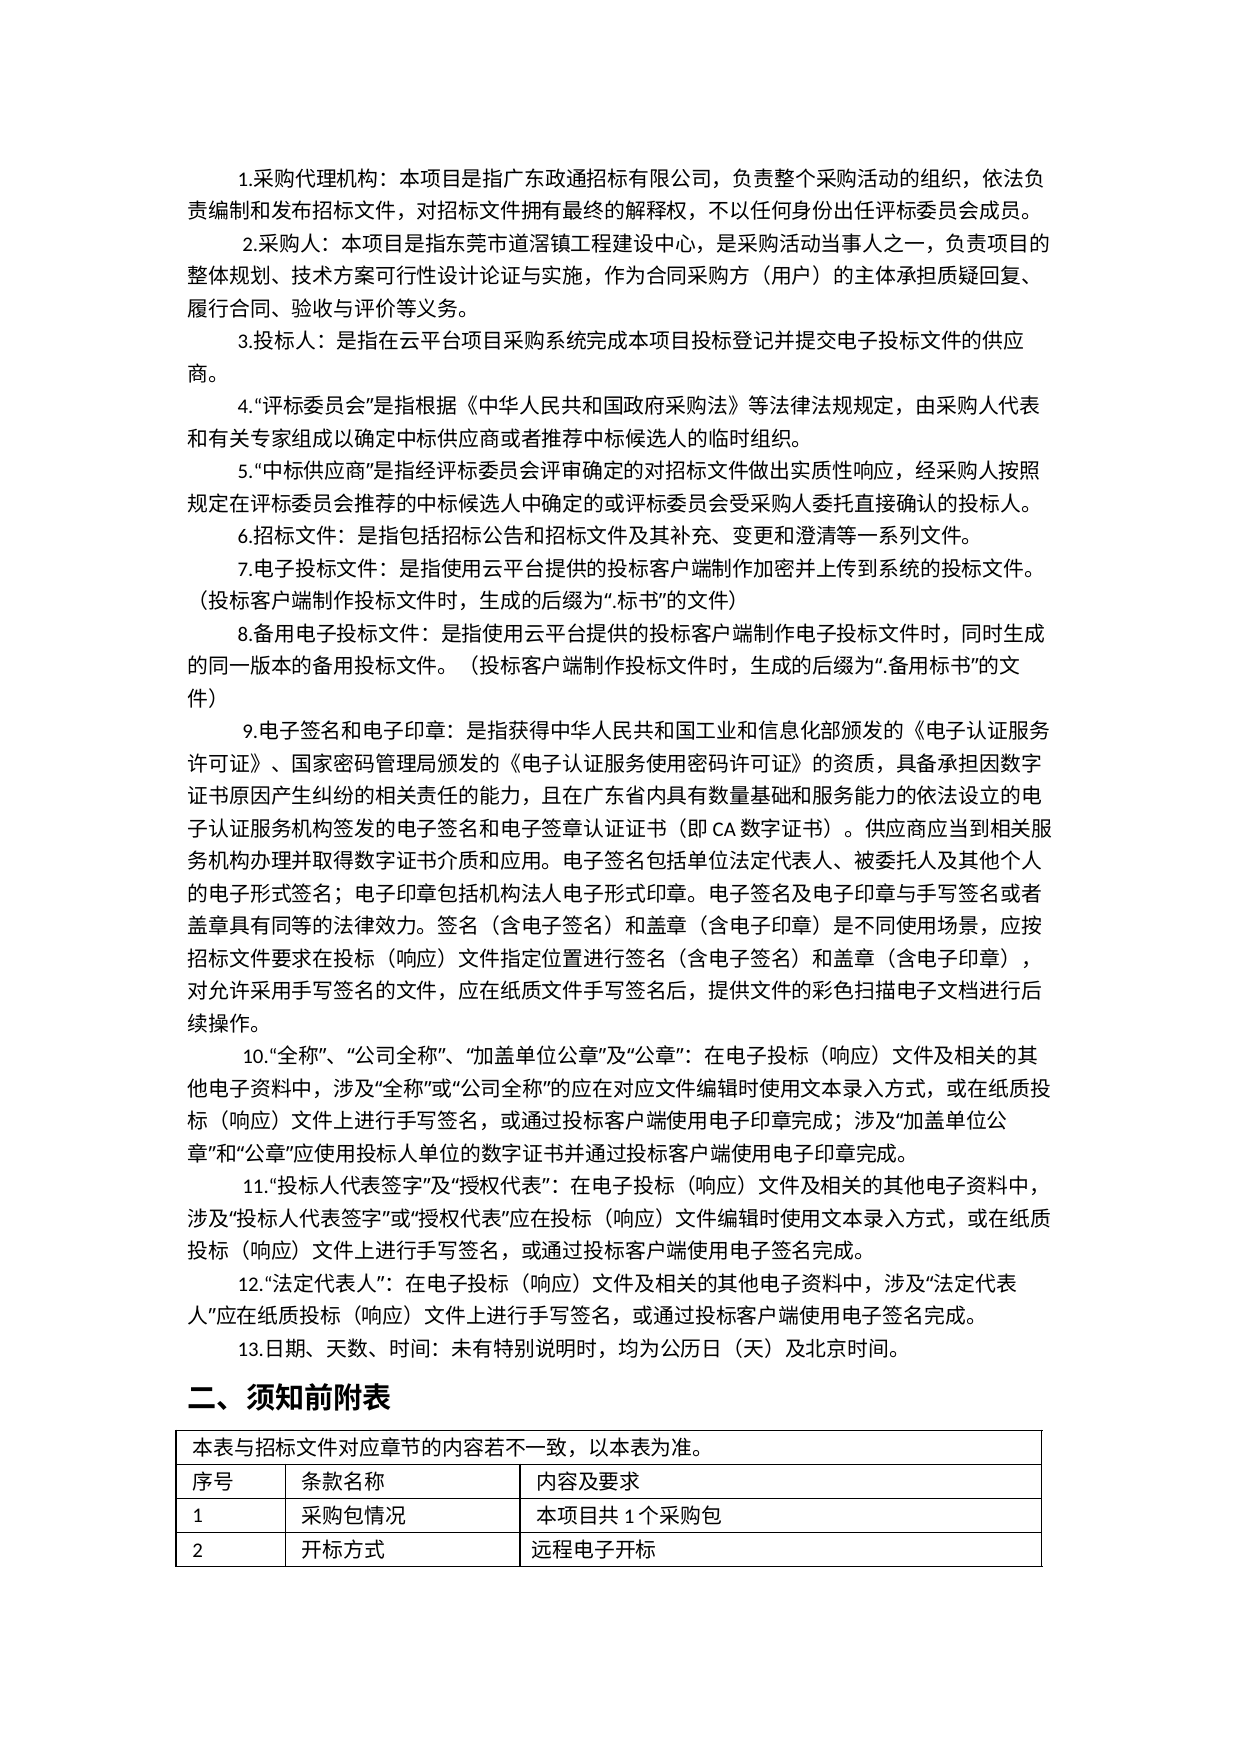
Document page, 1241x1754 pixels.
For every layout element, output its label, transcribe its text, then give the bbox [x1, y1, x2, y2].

table_cell 内容及要求 [521, 1465, 1041, 1498]
text 9.电子签名和电子印章：是指获得中华人民共和国工业和信息化部颁发的《电子认证服务许可证》、国家密码管理局颁发的《电子认证服务使用密码许可证》的资质，具备承担因数字证书原因产生纠纷的相关责任的能力，且在广东省内具有数量基础和服务能力的依法设立的电子认证服务机构签发的电子签名和电子签章认证证书（即CA数字证书）。供应商应当到相关服务机构办理并取得数字证书介质和应用。电子签名包括单位法定代表人、被委托人及其他个人的电子形式签名；电子印章包括机构法人电子形式印章。电子签名及电子印章与手写签名或者盖章具有同等的法律效力。签名（含电子签名）和盖章（含电子印章）是不同使用场景，应按招标文件要求在投标（响应）文件指定位置进行签名（含电子签名）和盖章（含电子印章），对允许采用手写签名的文件，应在纸质文件手写签名后，提供文件的彩色扫描电子文档进行后续操作。 [187, 714, 1053, 1039]
text 二、须知前附表 [187, 1364, 1053, 1429]
table_cell 1 [177, 1499, 285, 1532]
table_cell 2 [177, 1533, 285, 1566]
text 11.“投标人代表签字”及“授权代表”：在电子投标（响应）文件及相关的其他电子资料中，涉及“投标人代表签字”或“授权代表”应在投标（响应）文件编辑时使用文本录入方式，或在纸质投标（响应）文件上进行手写签名，或通过投标客户端使用电子签名完成。 [187, 1169, 1053, 1267]
table_cell 本项目共1个采购包 [521, 1499, 1041, 1532]
text 1.采购代理机构：本项目是指广东政通招标有限公司，负责整个采购活动的组织，依法负责编制和发布招标文件，对招标文件拥有最终的解释权，不以任何身份出任评标委员会成员。 [187, 162, 1053, 227]
table_cell 序号 [177, 1465, 285, 1498]
text 13.日期、天数、时间：未有特别说明时，均为公历日（天）及北京时间。 [187, 1332, 1053, 1364]
table_cell 开标方式 [286, 1533, 519, 1566]
text 2.采购人：本项目是指东莞市道滘镇工程建设中心，是采购活动当事人之一，负责项目的整体规划、技术方案可行性设计论证与实施，作为合同采购方（用户）的主体承担质疑回复、履行合同、验收与评价等义务。 [187, 227, 1053, 324]
table_cell 条款名称 [286, 1465, 519, 1498]
table_cell 远程电子开标 [521, 1533, 1041, 1566]
text 12.“法定代表人”：在电子投标（响应）文件及相关的其他电子资料中，涉及“法定代表人”应在纸质投标（响应）文件上进行手写签名，或通过投标客户端使用电子签名完成。 [187, 1267, 1053, 1332]
text 3.投标人：是指在云平台项目采购系统完成本项目投标登记并提交电子投标文件的供应商。 [187, 324, 1053, 389]
text 8.备用电子投标文件：是指使用云平台提供的投标客户端制作电子投标文件时，同时生成的同一版本的备用投标文件。（投标客户端制作投标文件时，生成的后缀为“.备用标书”的文件） [187, 617, 1053, 714]
text 10.“全称”、“公司全称”、“加盖单位公章”及“公章”：在电子投标（响应）文件及相关的其他电子资料中，涉及“全称”或“公司全称”的应在对应文件编辑时使用文本录入方式，或在纸质投标（响应）文件上进行手写签名，或通过投标客户端使用电子印章完成；涉及“加盖单位公章”和“公章”应使用投标人单位的数字证书并通过投标客户端使用电子印章完成。 [187, 1039, 1053, 1169]
text 4.“评标委员会”是指根据《中华人民共和国政府采购法》等法律法规规定，由采购人代表和有关专家组成以确定中标供应商或者推荐中标候选人的临时组织。 [187, 389, 1053, 454]
table_cell 采购包情况 [286, 1499, 519, 1532]
text 5.“中标供应商”是指经评标委员会评审确定的对招标文件做出实质性响应，经采购人按照规定在评标委员会推荐的中标候选人中确定的或评标委员会受采购人委托直接确认的投标人。 [187, 454, 1053, 519]
text 6.招标文件：是指包括招标公告和招标文件及其补充、变更和澄清等一系列文件。 [187, 519, 1053, 552]
table_header 本表与招标文件对应章节的内容若不一致，以本表为准。 [177, 1431, 1041, 1463]
text 7.电子投标文件：是指使用云平台提供的投标客户端制作加密并上传到系统的投标文件。（投标客户端制作投标文件时，生成的后缀为“.标书”的文件） [187, 552, 1053, 617]
